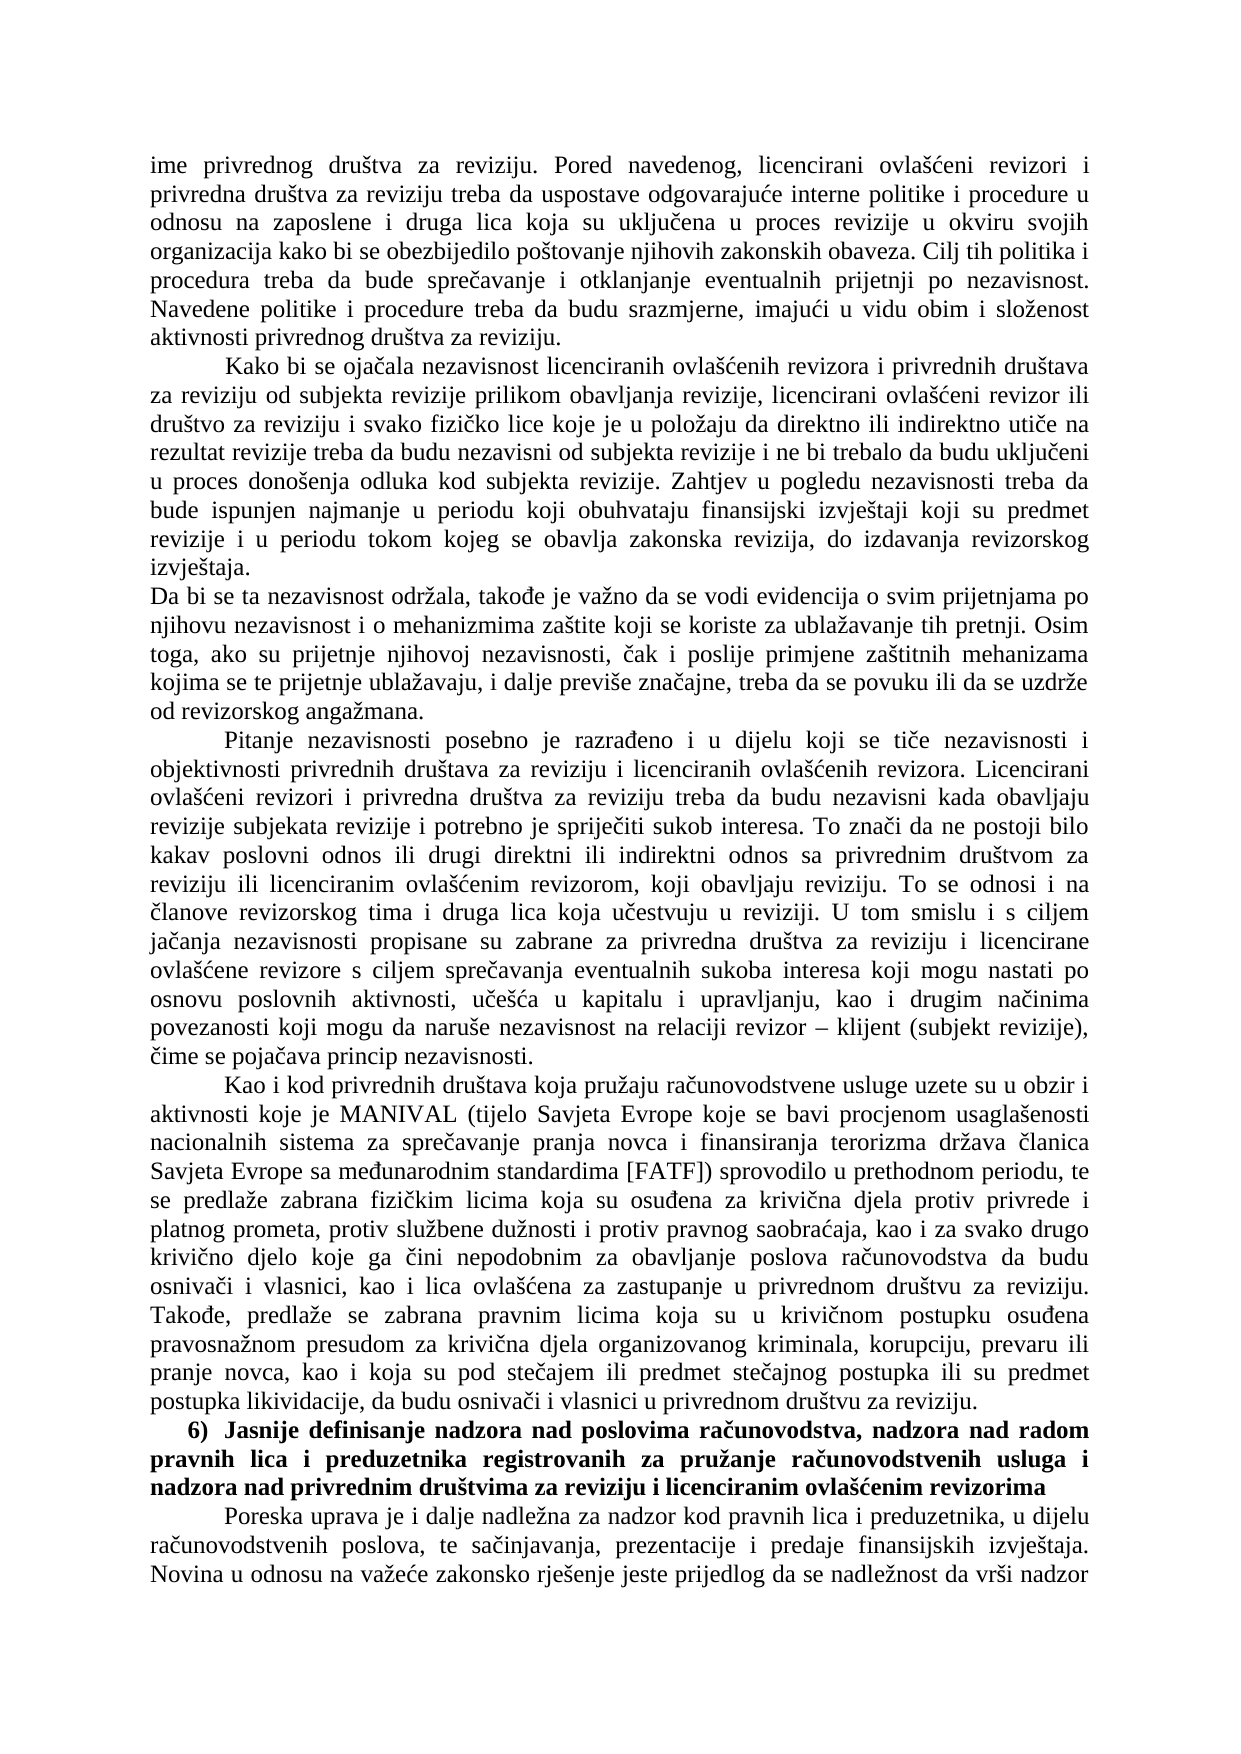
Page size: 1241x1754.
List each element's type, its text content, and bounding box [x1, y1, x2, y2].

list Jasnije definisanje nadzora nad poslovima računovodstva, nadzora nad radom pravnih lica i preduzetnika registrovanih za pružanje računovodstvenih usluga i nadzora nad privrednim društvima za reviziju i licenciranim ovlašćenim revizorima [150, 1415, 1090, 1501]
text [150, 150, 1090, 351]
text Kako bi se ojačala nezavisnost licenciranih ovlašćenih revizora i privrednih društava za reviziju od subjekta revizije prilikom obavljanja revizije, licencirani ovlašćeni revizor ili društvo za reviziju i svako fizičko lice koje je u položaju da direktno ili indirektno utiče na rezultat revizije treba da budu nezavisni od subjekta revizije i ne bi trebalo da budu uključeni u proces donošenja odluka kod subjekta revizije. Zahtjev u pogledu nezavisnosti treba da bude ispunjen najmanje u periodu koji obuhvataju finansijski izvještaji koji su predmet revizije i u periodu tokom kojeg se obavlja zakonska revizija, do izdavanja revizorskog izvještaja. [150, 351, 1090, 581]
text Pitanje nezavisnosti posebno je razrađeno i u dijelu koji se tiče nezavisnosti i objektivnosti privrednih društava za reviziju i licenciranih ovlašćenih revizora. Licencirani ovlašćeni revizori i privredna društva za reviziju treba da budu nezavisni kada obavljaju revizije subjekata revizije i potrebno je spriječiti sukob interesa. To znači da ne postoji bilo kakav poslovni odnos ili drugi direktni ili indirektni odnos sa privrednim društvom za reviziju ili licenciranim ovlašćenim revizorom, koji obavljaju reviziju. To se odnosi i na članove revizorskog tima i druga lica koja učestvuju u reviziji. U tom smislu i s ciljem jačanja nezavisnosti propisane su zabrane za privredna društva za reviziju i licencirane ovlašćene revizore s ciljem sprečavanja eventualnih sukoba interesa koji mogu nastati po osnovu poslovnih aktivnosti, učešća u kapitalu i upravljanju, kao i drugim načinima povezanosti koji mogu da naruše nezavisnost na relaciji revizor – klijent (subjekt revizije), čime se pojačava princip nezavisnosti. [150, 725, 1090, 1070]
text Kao i kod privrednih društava koja pružaju računovodstvene usluge uzete su u obzir i aktivnosti koje je MANIVAL (tijelo Savjeta Evrope koje se bavi procjenom usaglašenosti nacionalnih sistema za sprečavanje pranja novca i finansiranja terorizma država članica Savjeta Evrope sa međunarodnim standardima [FATF]) sprovodilo u prethodnom periodu, te se predlaže zabrana fizičkim licima koja su osuđena za krivična djela protiv privrede i platnog prometa, protiv službene dužnosti i protiv pravnog saobraćaja, kao i za svako drugo krivično djelo koje ga čini nepodobnim za obavljanje poslova računovodstva da budu osnivači i vlasnici, kao i lica ovlašćena za zastupanje u privrednom društvu za reviziju. Takođe, predlaže se zabrana pravnim licima koja su u krivičnom postupku osuđena pravosnažnom presudom za krivična djela organizovanog kriminala, korupciju, prevaru ili pranje novca, kao i koja su pod stečajem ili predmet stečajnog postupka ili su predmet postupka likividacije, da budu osnivači i vlasnici u privrednom društvu za reviziju. [150, 1070, 1090, 1415]
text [150, 1501, 1090, 1587]
text Da bi se ta nezavisnost održala, takođe je važno da se vodi evidencija o svim prijetnjama po njihovu nezavisnost i o mehanizmima zaštite koji se koriste za ublažavanje tih pretnji. Osim toga, ako su prijetnje njihovoj nezavisnosti, čak i poslije primjene zaštitnih mehanizama kojima se te prijetnje ublažavaju, i dalje previše značajne, treba da se povuku ili da se uzdrže od revizorskog angažmana. [150, 581, 1090, 725]
